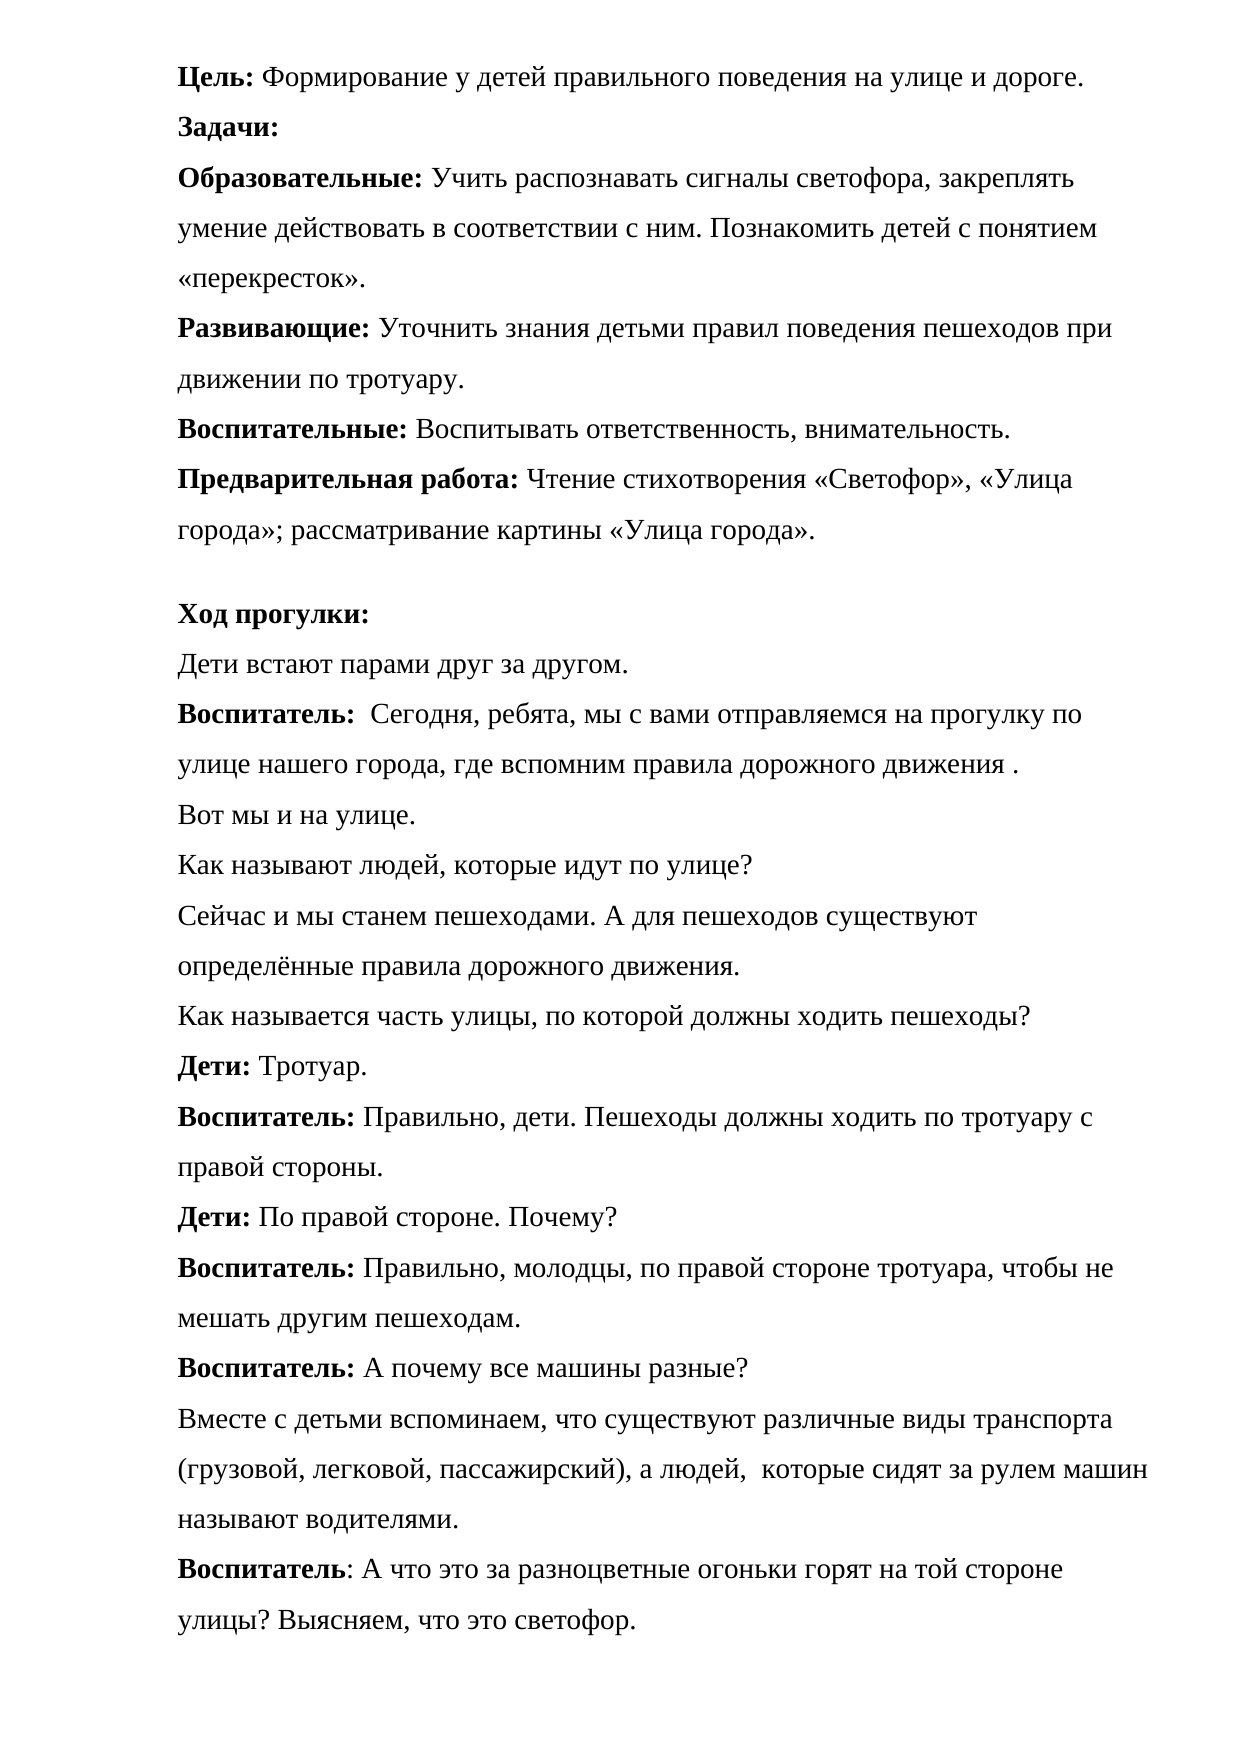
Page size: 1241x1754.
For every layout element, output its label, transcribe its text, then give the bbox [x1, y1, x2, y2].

text Дети: По правой стороне. Почему? [177, 1199, 1152, 1233]
text Сейчас и мы станем пешеходами. А для пешеходов существуют определённые правила дорожного движения. [177, 898, 1152, 981]
text Образовательные: Учить распознавать сигналы светофора, закреплять умение действовать в соответствии с ним. Познакомить детей с понятием «перекресток». Развивающие: Уточнить знания детьми правил поведения пешеходов при движении по тротуару. [177, 160, 1152, 394]
text Воспитательные: Воспитывать ответственность, внимательность. [177, 411, 1152, 445]
text Как называется часть улицы, по которой должны ходить пешеходы? [177, 998, 1152, 1032]
text Воспитатель: А почему все машины разные? [177, 1350, 1152, 1384]
text Воспитатель: А что это за разноцветные огоньки горят на той стороне улицы? Выясняем, что это светофор. [177, 1552, 1152, 1636]
text Воспитатель: Правильно, дети. Пешеходы должны ходить по тротуару с правой стороны. [177, 1099, 1152, 1183]
text Дети: Тротуар. [177, 1048, 1152, 1082]
text Задачи: [177, 109, 1152, 143]
text Предварительная работа: Чтение стихотворения «Светофор», «Улица города»; рассматривание картины «Улица города». [177, 462, 1152, 545]
text Воспитатель: Правильно, молодцы, по правой стороне тротуара, чтобы не мешать другим пешеходам. [177, 1250, 1152, 1334]
text Вместе с детьми вспоминаем, что существуют различные виды транспорта (грузовой, легковой, пассажирский), а людей, которые сидят за рулем машин называют водителями. [177, 1401, 1152, 1535]
text Цель: Формирование у детей правильного поведения на улице и дороге. [177, 59, 1152, 93]
text Как называют людей, которые идут по улице? [177, 847, 1152, 881]
text Ход прогулки: Дети встают парами друг за другом. Воспитатель: Сегодня, ребята, мы с вами отправляемся на прогулку по улице нашего города, где вспомним правила дорожного движения . Вот мы и на улице. [177, 596, 1152, 831]
